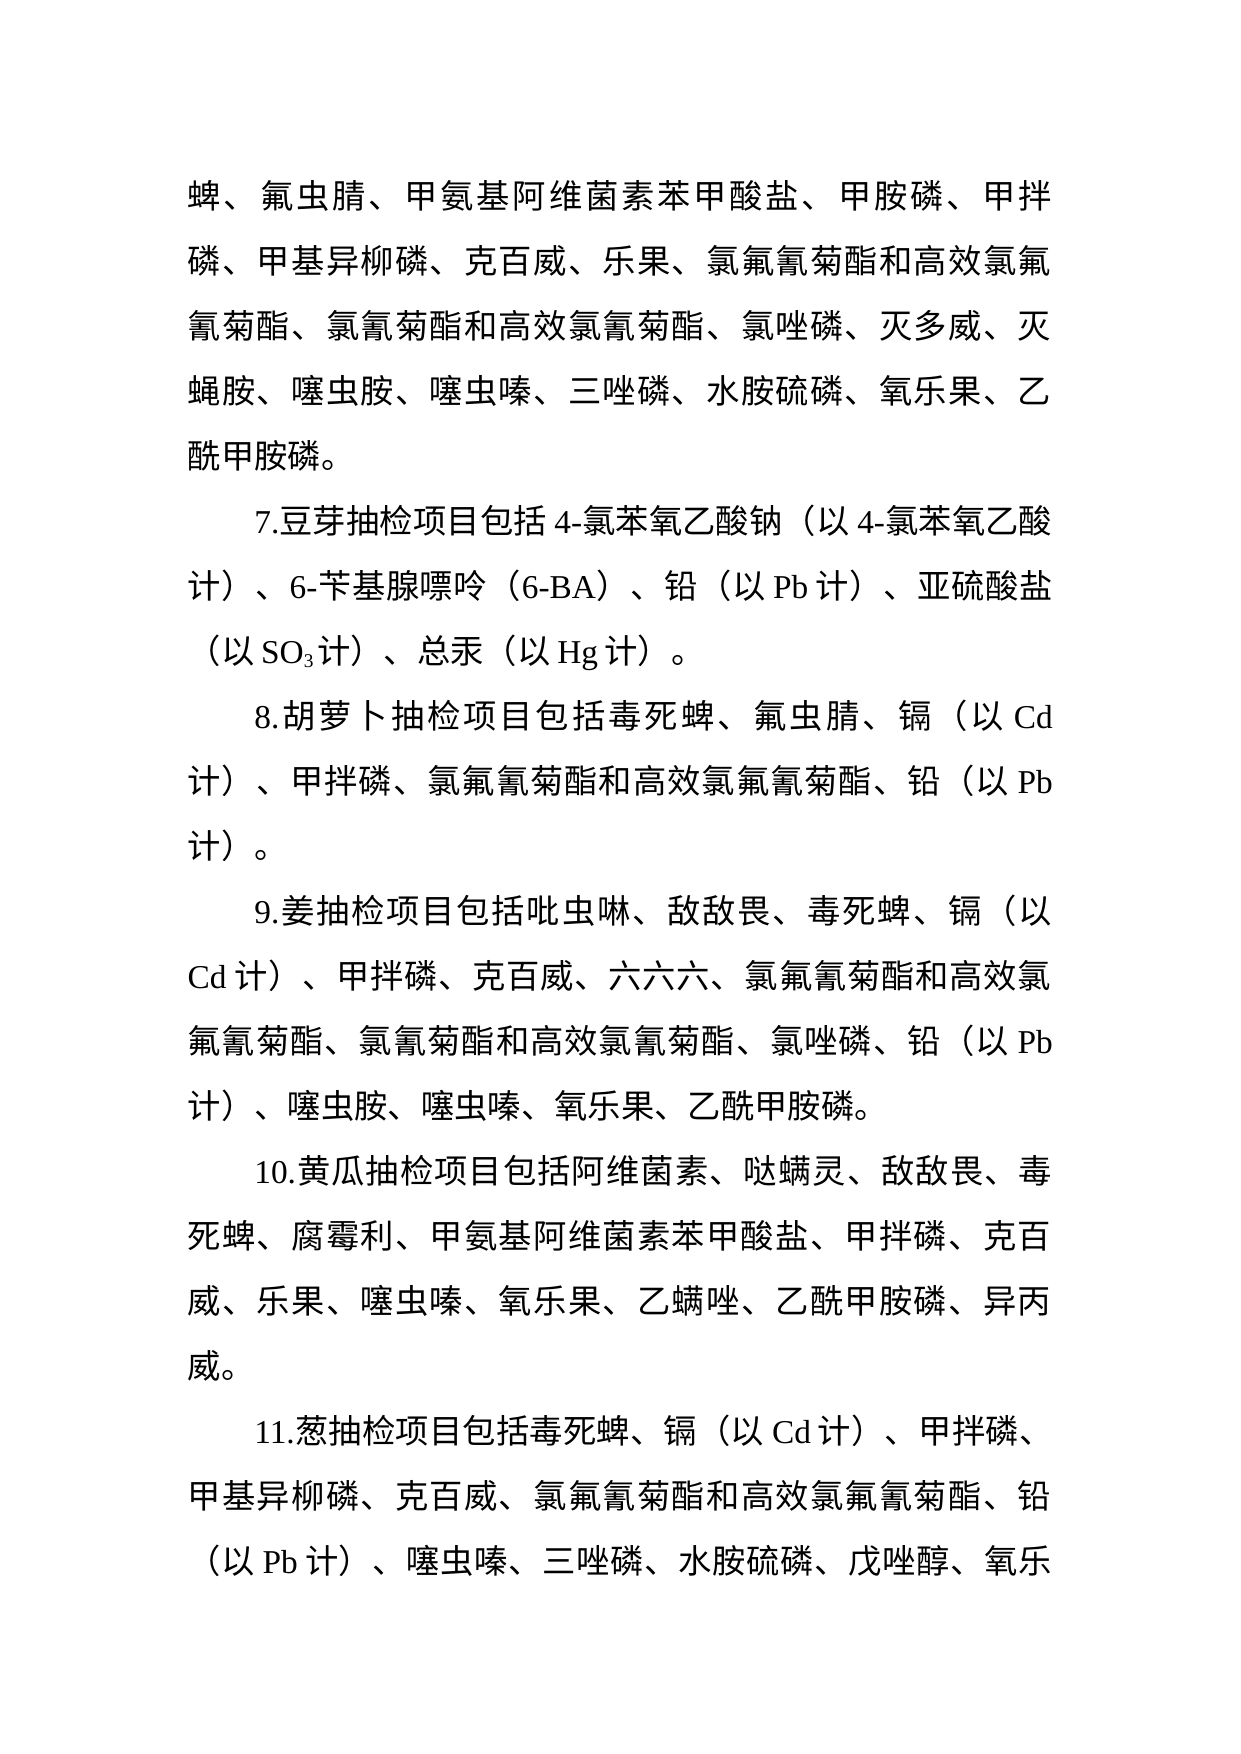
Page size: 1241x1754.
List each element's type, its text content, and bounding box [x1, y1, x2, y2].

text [187, 162, 1053, 487]
text 7.豆芽抽检项目包括4-氯苯氧乙酸钠（以4-氯苯氧乙酸计）、6-苄基腺嘌呤（6-BA）、铅（以Pb计）、亚硫酸盐（以SO3计）、总汞（以Hg计）。 [187, 487, 1053, 682]
text 10.黄瓜抽检项目包括阿维菌素、哒螨灵、敌敌畏、毒死蜱、腐霉利、甲氨基阿维菌素苯甲酸盐、甲拌磷、克百威、乐果、噻虫嗪、氧乐果、乙螨唑、乙酰甲胺磷、异丙威。 [187, 1137, 1053, 1397]
text 9.姜抽检项目包括吡虫啉、敌敌畏、毒死蜱、镉（以Cd计）、甲拌磷、克百威、六六六、氯氟氰菊酯和高效氯氟氰菊酯、氯氰菊酯和高效氯氰菊酯、氯唑磷、铅（以Pb计）、噻虫胺、噻虫嗪、氧乐果、乙酰甲胺磷。 [187, 877, 1053, 1137]
text 8.胡萝卜抽检项目包括毒死蜱、氟虫腈、镉（以Cd计）、甲拌磷、氯氟氰菊酯和高效氯氟氰菊酯、铅（以Pb计）。 [187, 682, 1053, 877]
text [187, 1397, 1053, 1592]
